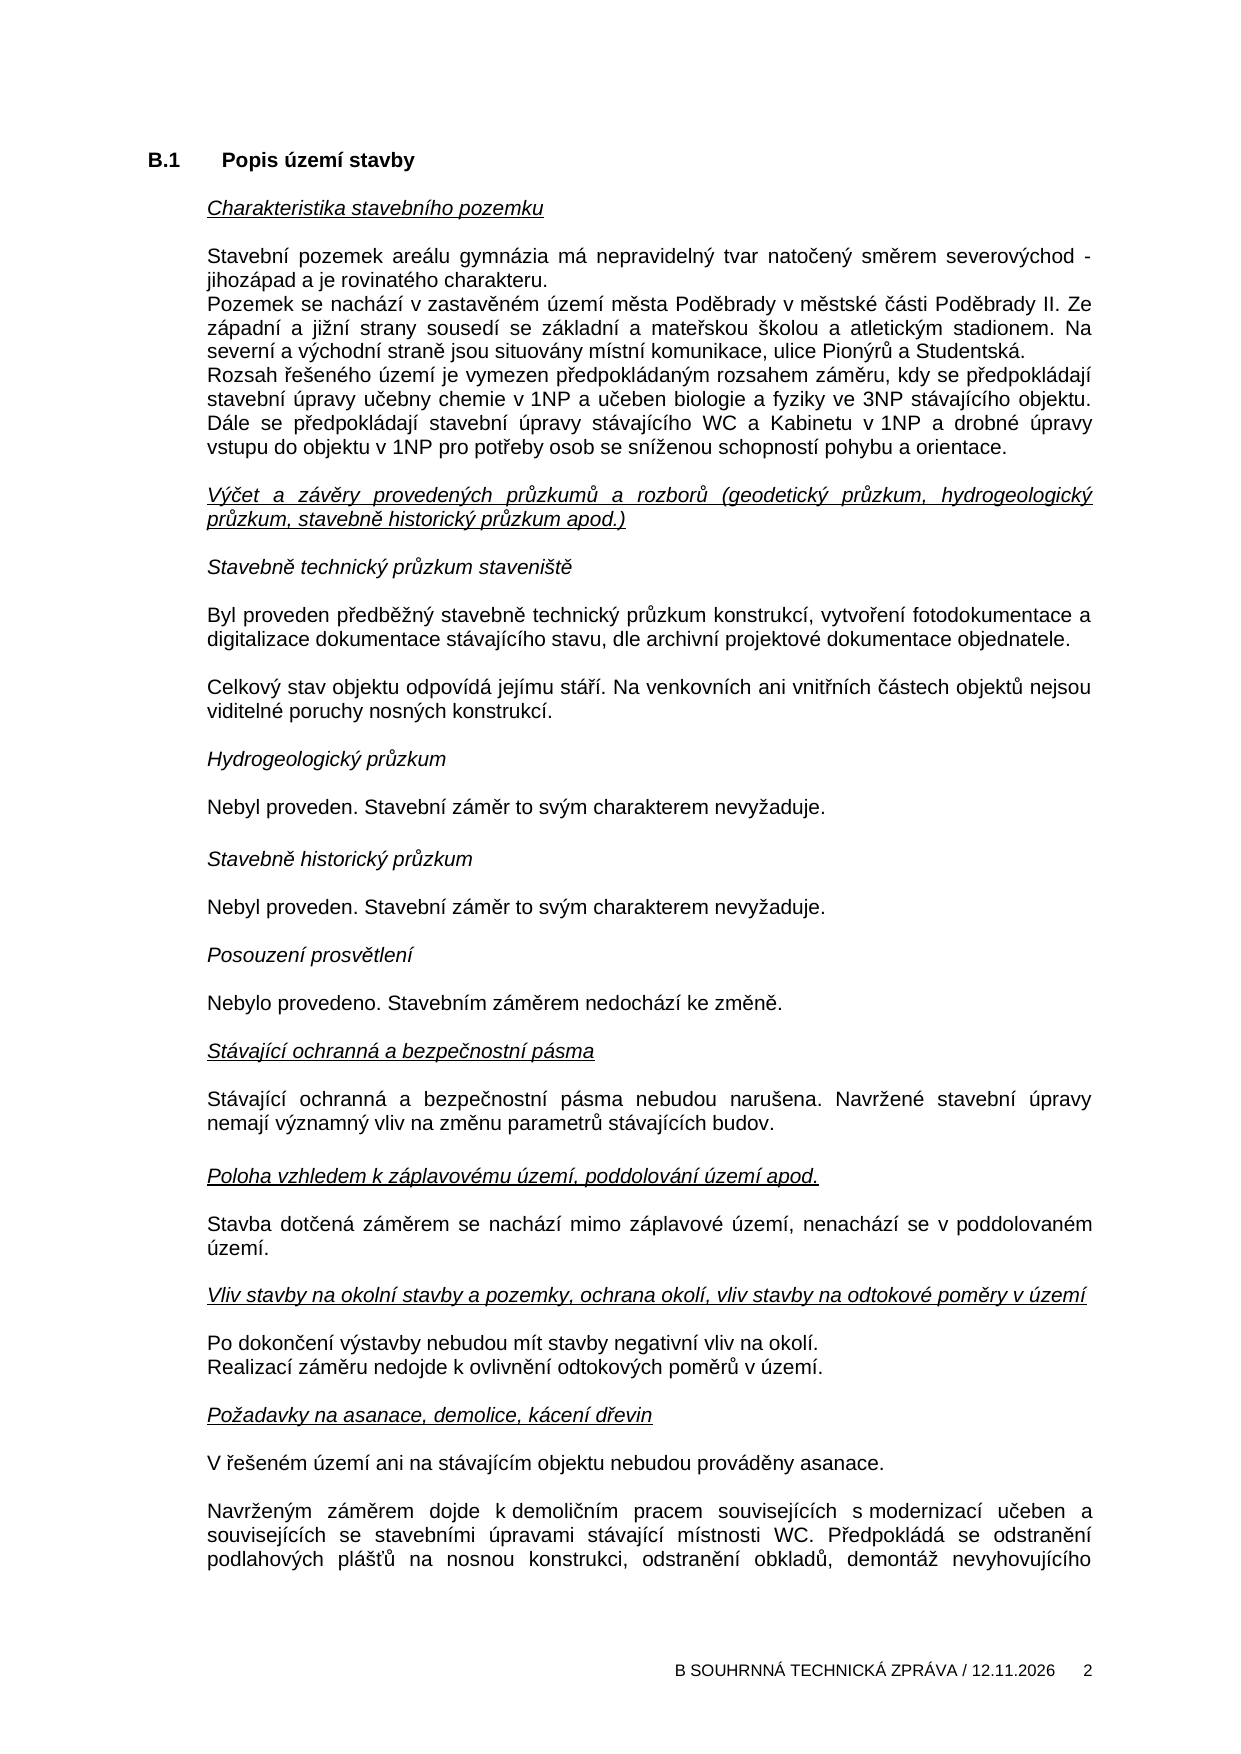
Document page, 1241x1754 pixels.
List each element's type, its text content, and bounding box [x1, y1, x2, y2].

text Pozemek se nachází v zastavěném území města Poděbrady v městské části Poděbrady II. Ze západní a jižní strany sousedí se základní a mateřskou školou a atletickým stadionem. Na severní a východní straně jsou situovány místní komunikace, ulice Pionýrů a Studentská. [207, 291, 1092, 363]
text Stavební pozemek areálu gymnázia má nepravidelný tvar natočený směrem severovýchod - jihozápad a je rovinatého charakteru. [207, 243, 1092, 291]
text Rozsah řešeného území je vymezen předpokládaným rozsahem záměru, kdy se předpokládají stavební úpravy učebny chemie v 1NP a učeben biologie a fyziky ve 3NP stávajícího objektu. Dále se předpokládají stavební úpravy stávajícího WC a Kabinetu v 1NP a drobné úpravy vstupu do objektu v 1NP pro potřeby osob se sníženou schopností pohybu a orientace. [207, 363, 1092, 459]
text Posouzení prosvětlení [207, 943, 1093, 967]
list Popis území stavby [148, 148, 974, 172]
text Hydrogeologický průzkum [207, 747, 1093, 771]
text Byl proveden předběžný stavebně technický průzkum konstrukcí, vytvoření fotodokumentace a digitalizace dokumentace stávajícího stavu, dle archivní projektové dokumentace objednatele. [207, 603, 1092, 651]
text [207, 1499, 1092, 1571]
text Po dokončení výstavby nebudou mít stavby negativní vliv na okolí. [207, 1331, 1092, 1355]
text Charakteristika stavebního pozemku [207, 196, 1093, 219]
text Stávající ochranná a bezpečnostní pásma nebudou narušena. Navržené stavební úpravy nemají významný vliv na změnu parametrů stávajících budov. [207, 1087, 1092, 1135]
text Nebylo provedeno. Stavebním záměrem nedochází ke změně. [207, 991, 1092, 1015]
text Nebyl proveden. Stavební záměr to svým charakterem nevyžaduje. [207, 895, 1092, 919]
text Vliv stavby na okolní stavby a pozemky, ochrana okolí, vliv stavby na odtokové poměry v území [207, 1283, 1093, 1307]
text Stávající ochranná a bezpečnostní pásma [207, 1039, 1093, 1063]
text Stavebně historický průzkum [207, 847, 1093, 871]
text Celkový stav objektu odpovídá jejímu stáří. Na venkovních ani vnitřních částech objektů nejsou viditelné poruchy nosných konstrukcí. [207, 675, 1092, 723]
text Poloha vzhledem k záplavovému území, poddolování území apod. [207, 1163, 1093, 1187]
text Realizací záměru nedojde k ovlivnění odtokových poměrů v území. [207, 1355, 1092, 1379]
text Stavebně technický průzkum staveniště [207, 555, 1093, 579]
text Výčet a závěry provedených průzkumů a rozborů (geodetický průzkum, hydrogeologický průzkum, stavebně historický průzkum apod.) [207, 483, 1093, 504]
text Výčet a závěry provedených průzkumů a rozborů (geodetický průzkum, hydrogeologický průzkum, stavebně historický průzkum apod.) [207, 505, 1093, 531]
text V řešeném území ani na stávajícím objektu nebudou prováděny asanace. [207, 1451, 1092, 1475]
text Stavba dotčená záměrem se nachází mimo záplavové území, nenachází se v poddolovaném území. [207, 1211, 1092, 1259]
text Nebyl proveden. Stavební záměr to svým charakterem nevyžaduje. [207, 794, 1092, 818]
text Požadavky na asanace, demolice, kácení dřevin [207, 1403, 1093, 1427]
